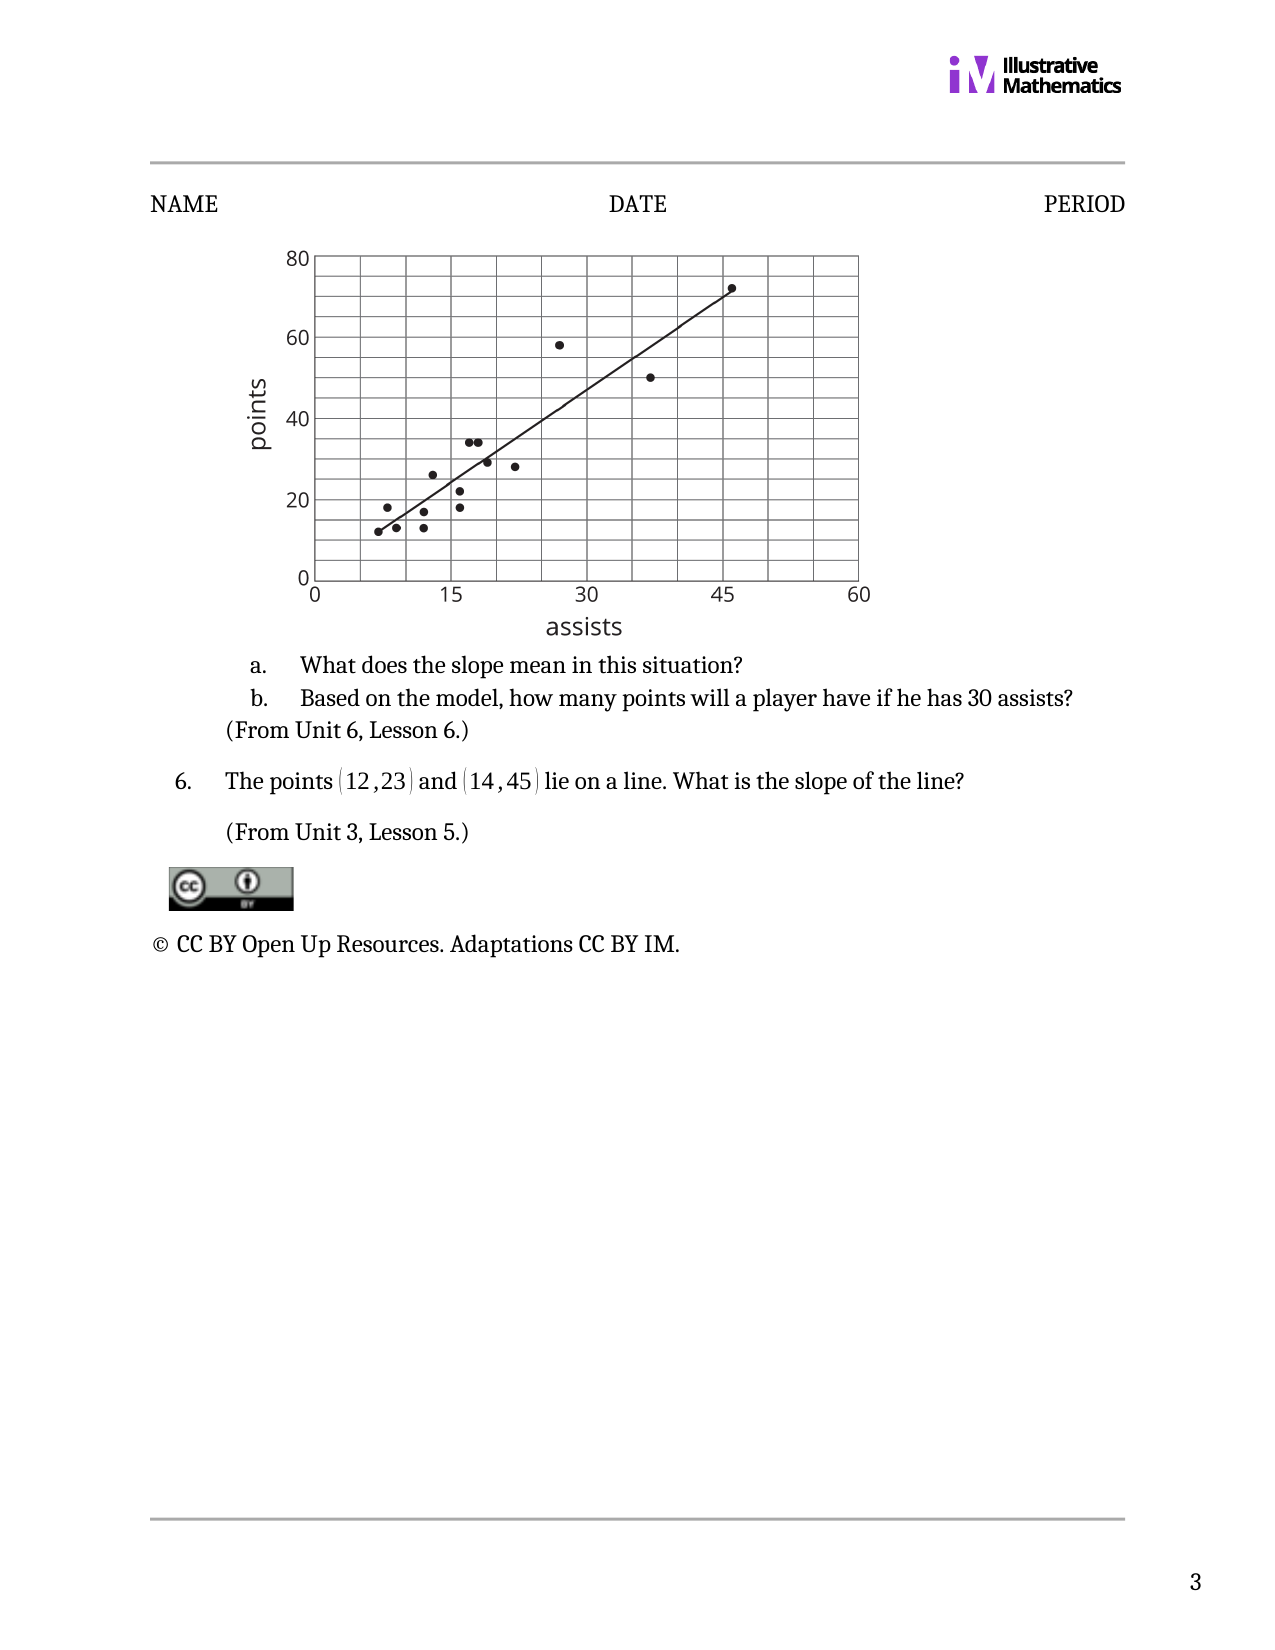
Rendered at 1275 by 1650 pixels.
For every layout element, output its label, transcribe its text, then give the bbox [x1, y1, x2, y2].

picture [168, 867, 294, 911]
picture [949, 55, 1121, 93]
list (From Unit 6, Lesson 6.) [175, 716, 1125, 745]
list Based on the model, how many points will a player have if he has 30 assists? [250, 684, 1125, 713]
list (From Unit 3, Lesson 5.) [175, 817, 1125, 846]
list What does the slope mean in this situation? [250, 651, 1125, 680]
text © CC BY Open Up Resources. Adaptations CC BY IM. [150, 929, 1125, 958]
list The points and lie on a line. What is the slope of the line? [175, 766, 1125, 797]
picture [243, 247, 870, 642]
